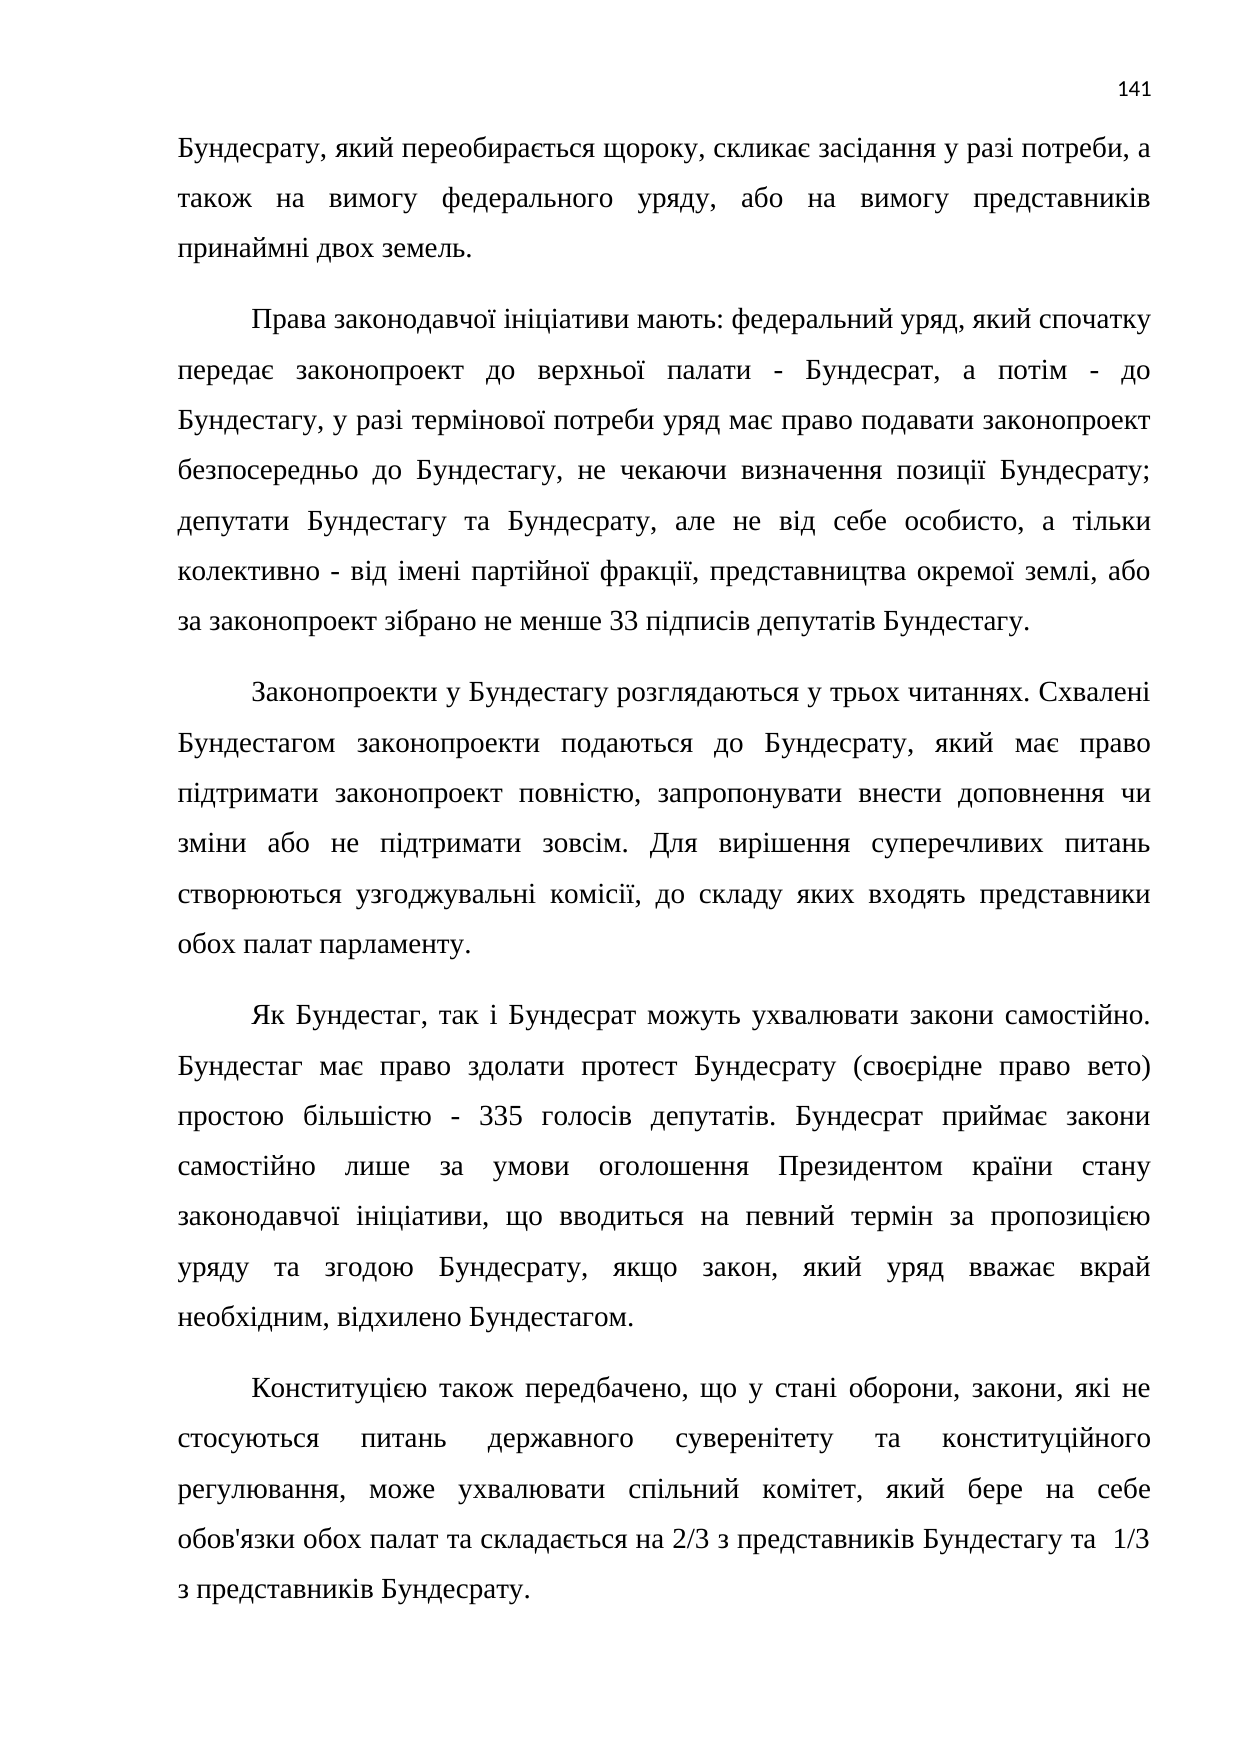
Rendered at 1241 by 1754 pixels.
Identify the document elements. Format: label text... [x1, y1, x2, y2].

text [177, 130, 1152, 264]
text Права законодавчої ініціативи мають: федеральний уряд, який спочатку передає законопроект до верхньої палати - Бундесрат, а потім - до Бундестагу, у разі термінової потреби уряд має право подавати законопроект безпосередньо до Бундестагу, не чекаючи визначення позиції Бундесрату; депутати Бундестагу та Бундесрату, але не від себе особисто, а тільки колективно - від імені партійної фракції, представництва окремої землі, або за законопроект зібрано не менше 33 підписів депутатів Бундестагу. [177, 302, 1152, 637]
text Конституцією також передбачено, що у стані оборони, закони, які не стосуються питань державного суверенітету та конституційного регулювання, може ухвалювати спільний комітет, який бере на себе обов'язки обох палат та складається на 2/3 з представників Бундестагу та 1/3 з представників Бундесрату. [177, 1370, 1152, 1605]
text Законопроекти у Бундестагу розглядаються у трьох читаннях. Схвалені Бундестагом законопроекти подаються до Бундесрату, який має право підтримати законопроект повністю, запропонувати внести доповнення чи зміни або не підтримати зовсім. Для вирішення суперечливих питань створюються узгоджувальні комісії, до складу яких входять представники обох палат парламенту. [177, 674, 1152, 960]
text Як Бундестаг, так і Бундесрат можуть ухвалювати закони самостійно. Бундестаг має право здолати протест Бундесрату (своєрідне право вето) простою більшістю - 335 голосів депутатів. Бундесрат приймає закони самостійно лише за умови оголошення Президентом країни стану законодавчої ініціативи, що вводиться на певний термін за пропозицією уряду та згодою Бундесрату, якщо закон, який уряд вважає вкрай необхідним, відхилено Бундестагом. [177, 997, 1152, 1333]
